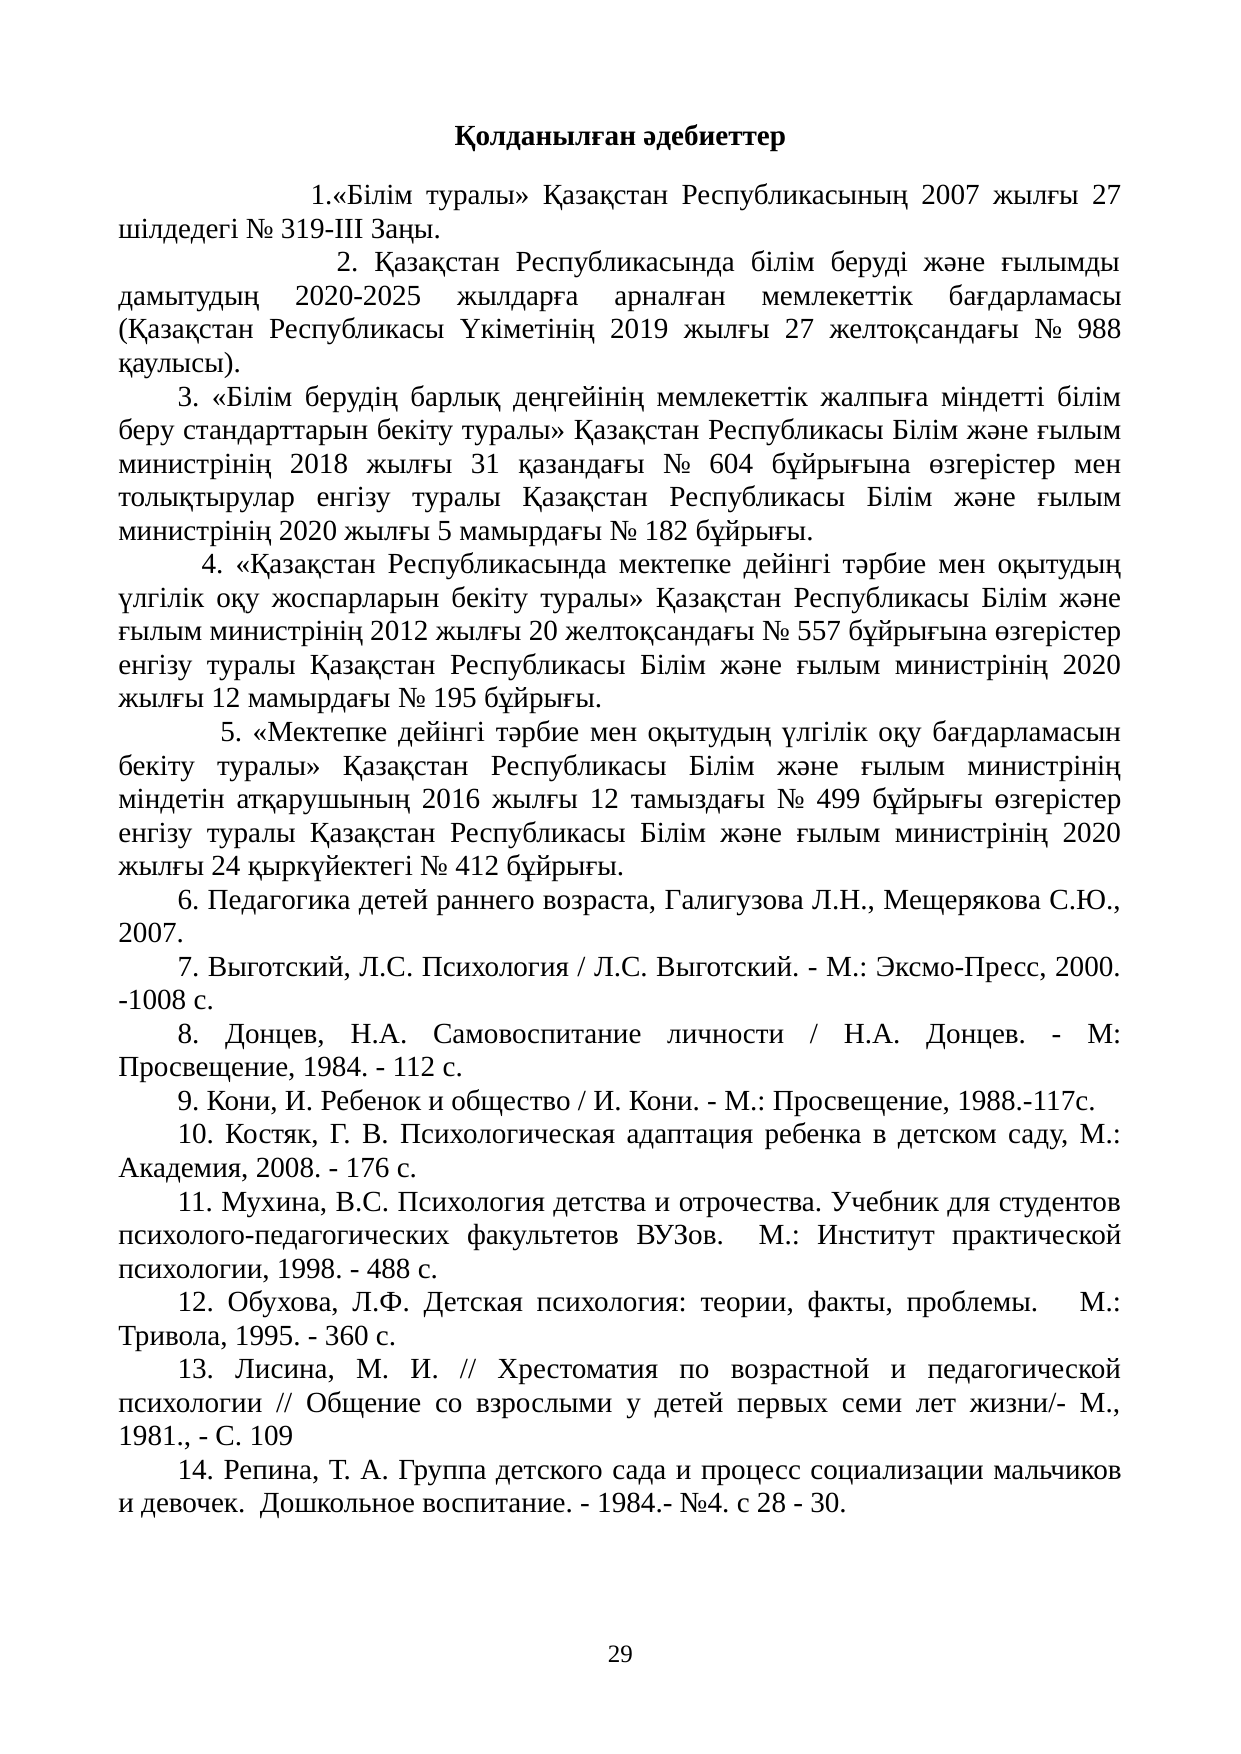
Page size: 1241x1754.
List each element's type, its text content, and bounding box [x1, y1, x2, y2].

text 11. Мухина, В.С. Психология детства и отрочества. Учебник для студентов психолого-педагогических факультетов ВУЗов. М.: Институт практической психологии, 1998. - 488 с. [118, 1184, 1122, 1284]
text Қолданылған әдебиеттер [118, 118, 1122, 152]
text 7. Выготский, Л.С. Психология / Л.С. Выготский. - М.: Эксмо-Пресс, 2000. -1008 с. [118, 949, 1122, 1016]
text 5. «Мектепке дейінгі тәрбие мен оқытудың үлгілік оқу бағдарламасын бекіту туралы» Қазақстан Республикасы Білім және ғылым министрінің міндетін атқарушының 2016 жылғы 12 тамыздағы № 499 бұйрығы өзгерістер енгізу туралы Қазақстан Республикасы Білім және ғылым министрінің 2020 жылғы 24 қыркүйектегі № 412 бұйрығы. [118, 714, 1122, 882]
text 8. Донцев, Н.А. Самовоспитание личности / Н.А. Донцев. - М: Просвещение, 1984. - 112 с. [118, 1016, 1122, 1083]
text 13. Лисина, М. И. // Хрестоматия по возрастной и педагогической психологии // Общение со взрослыми у детей первых семи лет жизни/- М., 1981., - С. 109 [118, 1351, 1122, 1452]
text 12. Обухова, Л.Ф. Детская психология: теории, факты, проблемы. М.: Тривола, 1995. - 360 с. [118, 1284, 1122, 1351]
text 3. «Білім берудің барлық деңгейінің мемлекеттік жалпыға міндетті білім беру стандарттарын бекіту туралы» Қазақстан Республикасы Білім және ғылым министрінің 2018 жылғы 31 қазандағы № 604 бұйрығына өзгерістер мен толықтырулар енгізу туралы Қазақстан Республикасы Білім және ғылым министрінің 2020 жылғы 5 мамырдағы № 182 бұйрығы. [118, 379, 1122, 546]
text 14. Репина, Т. А. Группа детского сада и процесс социализации мальчиков и девочек. Дошкольное воспитание. - 1984.- №4. с 28 - 30. [118, 1452, 1122, 1584]
text 4. «Қазақстан Республикасында мектепке дейінгі тәрбие мен оқытудың үлгілік оқу жоспарларын бекіту туралы» Қазақстан Республикасы Білім және ғылым министрінің 2012 жылғы 20 желтоқсандағы № 557 бұйрығына өзгерістер енгізу туралы Қазақстан Республикасы Білім және ғылым министрінің 2020 жылғы 12 мамырдағы № 195 бұйрығы. [118, 546, 1122, 714]
text 2. Қазақстан Республикасында білім беруді және ғылымды дамытудың 2020-2025 жылдарға арналған мемлекеттік бағдарламасы (Қазақстан Республикасы Үкіметінің 2019 жылғы 27 желтоқсандағы № 988 қаулысы). [118, 244, 1122, 379]
text 10. Костяк, Г. В. Психологическая адаптация ребенка в детском саду, М.: Академия, 2008. - 176 с. [118, 1117, 1122, 1184]
text 6. Педагогика детей раннего возраста, Галигузова Л.Н., Мещерякова С.Ю., 2007. [118, 882, 1122, 949]
text 9. Кони, И. Ребенок и общество / И. Кони. - М.: Просвещение, 1988.-117с. [118, 1083, 1122, 1117]
text 1.«Білім туралы» Қазақстан Республикасының 2007 жылғы 27 шілдедегі № 319-III Заңы. [118, 177, 1122, 244]
